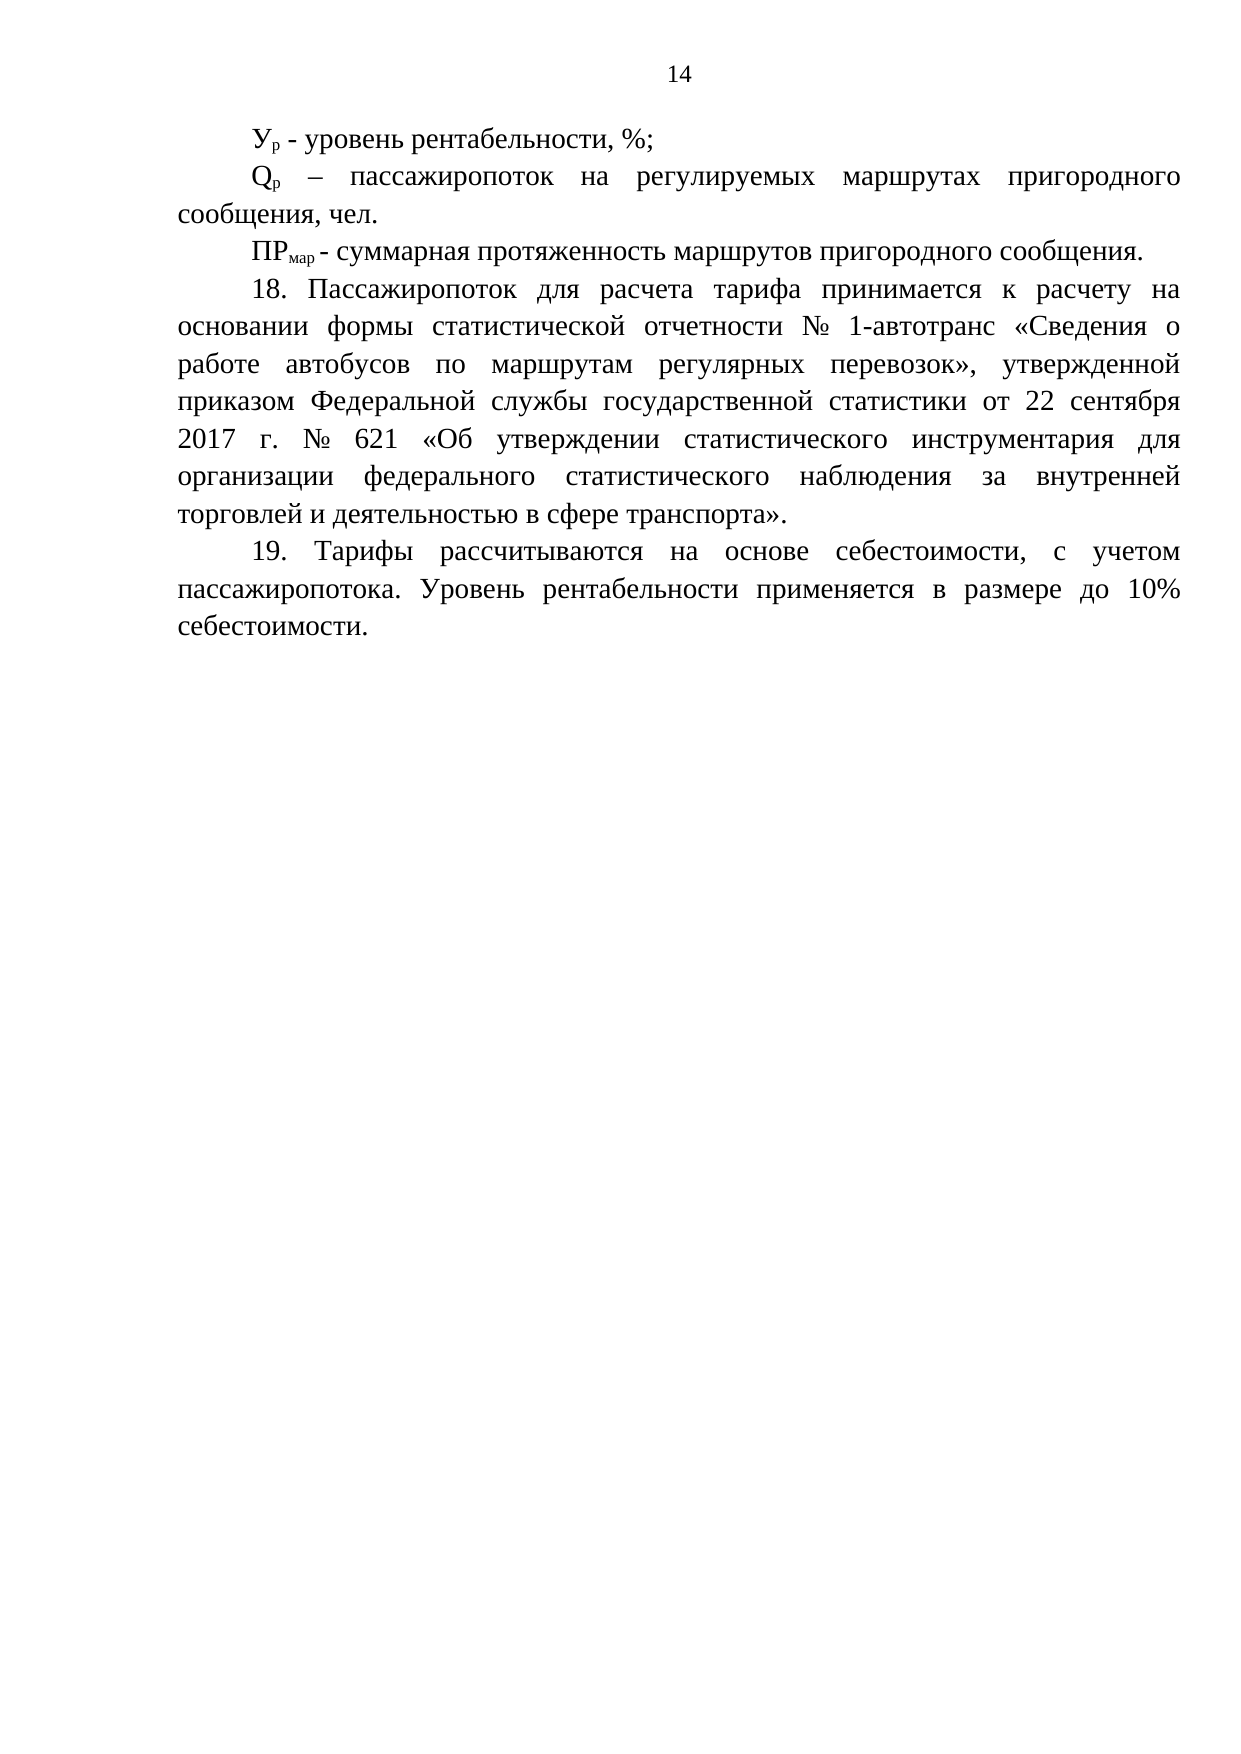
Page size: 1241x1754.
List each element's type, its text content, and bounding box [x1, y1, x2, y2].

text ПРмар - суммарная протяженность маршрутов пригородного сообщения. [177, 231, 1181, 268]
text 19. Тарифы рассчитываются на основе себестоимости, с учетом пассажиропотока. Уровень рентабельности применяется в размере до 10% себестоимости. [177, 531, 1181, 643]
text 18. Пассажиропоток для расчета тарифа принимается к расчету на основании формы статистической отчетности № 1-автотранс «Сведения о работе автобусов по маршрутам регулярных перевозок», утвержденной приказом Федеральной службы государственной статистики от 22 сентября 2017 г. № 621 «Об утверждении статистического инструментария для организации федерального статистического наблюдения за внутренней торговлей и деятельностью в сфере транспорта». [177, 268, 1181, 531]
text Ур - уровень рентабельности, %; [177, 118, 1181, 156]
text Qp – пассажиропоток на регулируемых маршрутах пригородного сообщения, чел. [177, 156, 1181, 231]
